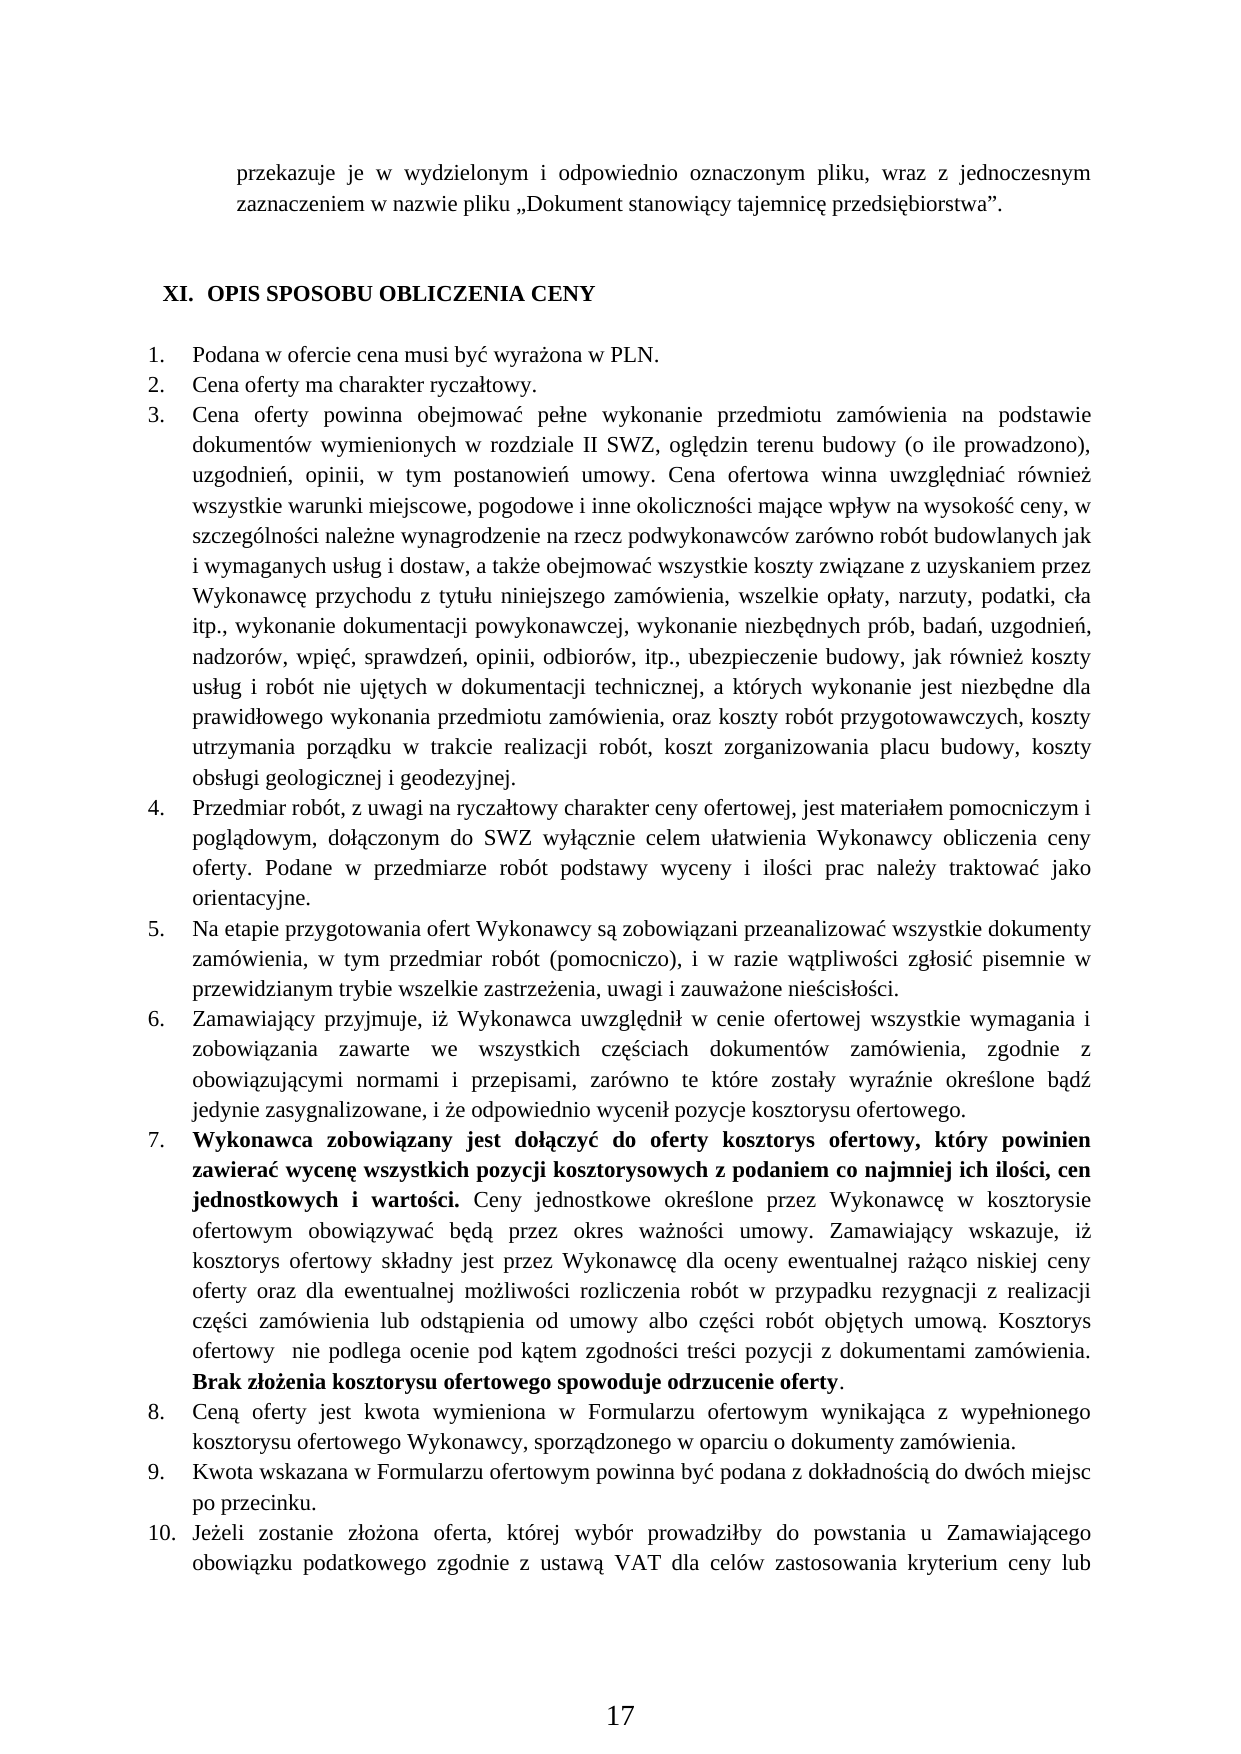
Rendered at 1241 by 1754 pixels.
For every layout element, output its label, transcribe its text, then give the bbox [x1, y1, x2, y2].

list Kwota wskazana w Formularzu ofertowym powinna być podana z dokładnością do dwóch miejsc po przecinku. [148, 1458, 1092, 1515]
list Przedmiar robót, z uwagi na ryczałtowy charakter ceny ofertowej, jest materiałem pomocniczym i poglądowym, dołączonym do SWZ wyłącznie celem ułatwienia Wykonawcy obliczenia ceny oferty. Podane w przedmiarze robót podstawy wyceny i ilości prac należy traktować jako orientacyjne. [148, 794, 1092, 911]
list Wykonawca zobowiązany jest dołączyć do oferty kosztorys ofertowy, który powinien zawierać wycenę wszystkich pozycji kosztorysowych z podaniem co najmniej ich ilości, cen jednostkowych i wartości. Ceny jednostkowe określone przez Wykonawcę w kosztorysie ofertowym obowiązywać będą przez okres ważności umowy. Zamawiający wskazuje, iż kosztorys ofertowy składny jest przez Wykonawcę dla oceny ewentualnej rażąco niskiej ceny oferty oraz dla ewentualnej możliwości rozliczenia robót w przypadku rezygnacji z realizacji części zamówienia lub odstąpienia od umowy albo części robót objętych umową. Kosztorys ofertowy nie podlega ocenie pod kątem zgodności treści pozycji z dokumentami zamówienia. Brak złożenia kosztorysu ofertowego spowoduje odrzucenie oferty. [148, 1126, 1092, 1394]
list Ceną oferty jest kwota wymieniona w Formularzu ofertowym wynikająca z wypełnionego kosztorysu ofertowego Wykonawcy, sporządzonego w oparciu o dokumenty zamówienia. [148, 1398, 1092, 1454]
list Na etapie przygotowania ofert Wykonawcy są zobowiązani przeanalizować wszystkie dokumenty zamówienia, w tym przedmiar robót (pomocniczo), i w razie wątpliwości zgłosić pisemnie w przewidzianym trybie wszelkie zastrzeżenia, uwagi i zauważone nieścisłości. [148, 915, 1092, 1001]
list Cena oferty powinna obejmować pełne wykonanie przedmiotu zamówienia na podstawie dokumentów wymienionych w rozdziale II SWZ, oględzin terenu budowy (o ile prowadzono), uzgodnień, opinii, w tym postanowień umowy. Cena ofertowa winna uwzględniać również wszystkie warunki miejscowe, pogodowe i inne okoliczności mające wpływ na wysokość ceny, w szczególności należne wynagrodzenie na rzecz podwykonawców zarówno robót budowlanych jak i wymaganych usług i dostaw, a także obejmować wszystkie koszty związane z uzyskaniem przez Wykonawcę przychodu z tytułu niniejszego zamówienia, wszelkie opłaty, narzuty, podatki, cła itp., wykonanie dokumentacji powykonawczej, wykonanie niezbędnych prób, badań, uzgodnień, nadzorów, wpięć, sprawdzeń, opinii, odbiorów, itp., ubezpieczenie budowy, jak również koszty usług i robót nie ujętych w dokumentacji technicznej, a których wykonanie jest niezbędne dla prawidłowego wykonania przedmiotu zamówienia, oraz koszty robót przygotowawczych, koszty utrzymania porządku w trakcie realizacji robót, koszt zorganizowania placu budowy, koszty obsługi geologicznej i geodezyjnej. [148, 401, 1092, 790]
list Cena oferty ma charakter ryczałtowy. [148, 371, 1092, 397]
subtitle OPIS SPOSOBU OBLICZENIA CENY [162, 280, 1092, 307]
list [148, 1519, 1092, 1575]
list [192, 159, 1092, 216]
list Zamawiający przyjmuje, iż Wykonawca uwzględnił w cenie ofertowej wszystkie wymagania i zobowiązania zawarte we wszystkich częściach dokumentów zamówienia, zgodnie z obowiązującymi normami i przepisami, zarówno te które zostały wyraźnie określone bądź jedynie zasygnalizowane, i że odpowiednio wycenił pozycje kosztorysu ofertowego. [148, 1005, 1092, 1122]
list Podana w ofercie cena musi być wyrażona w PLN. [148, 341, 1092, 367]
